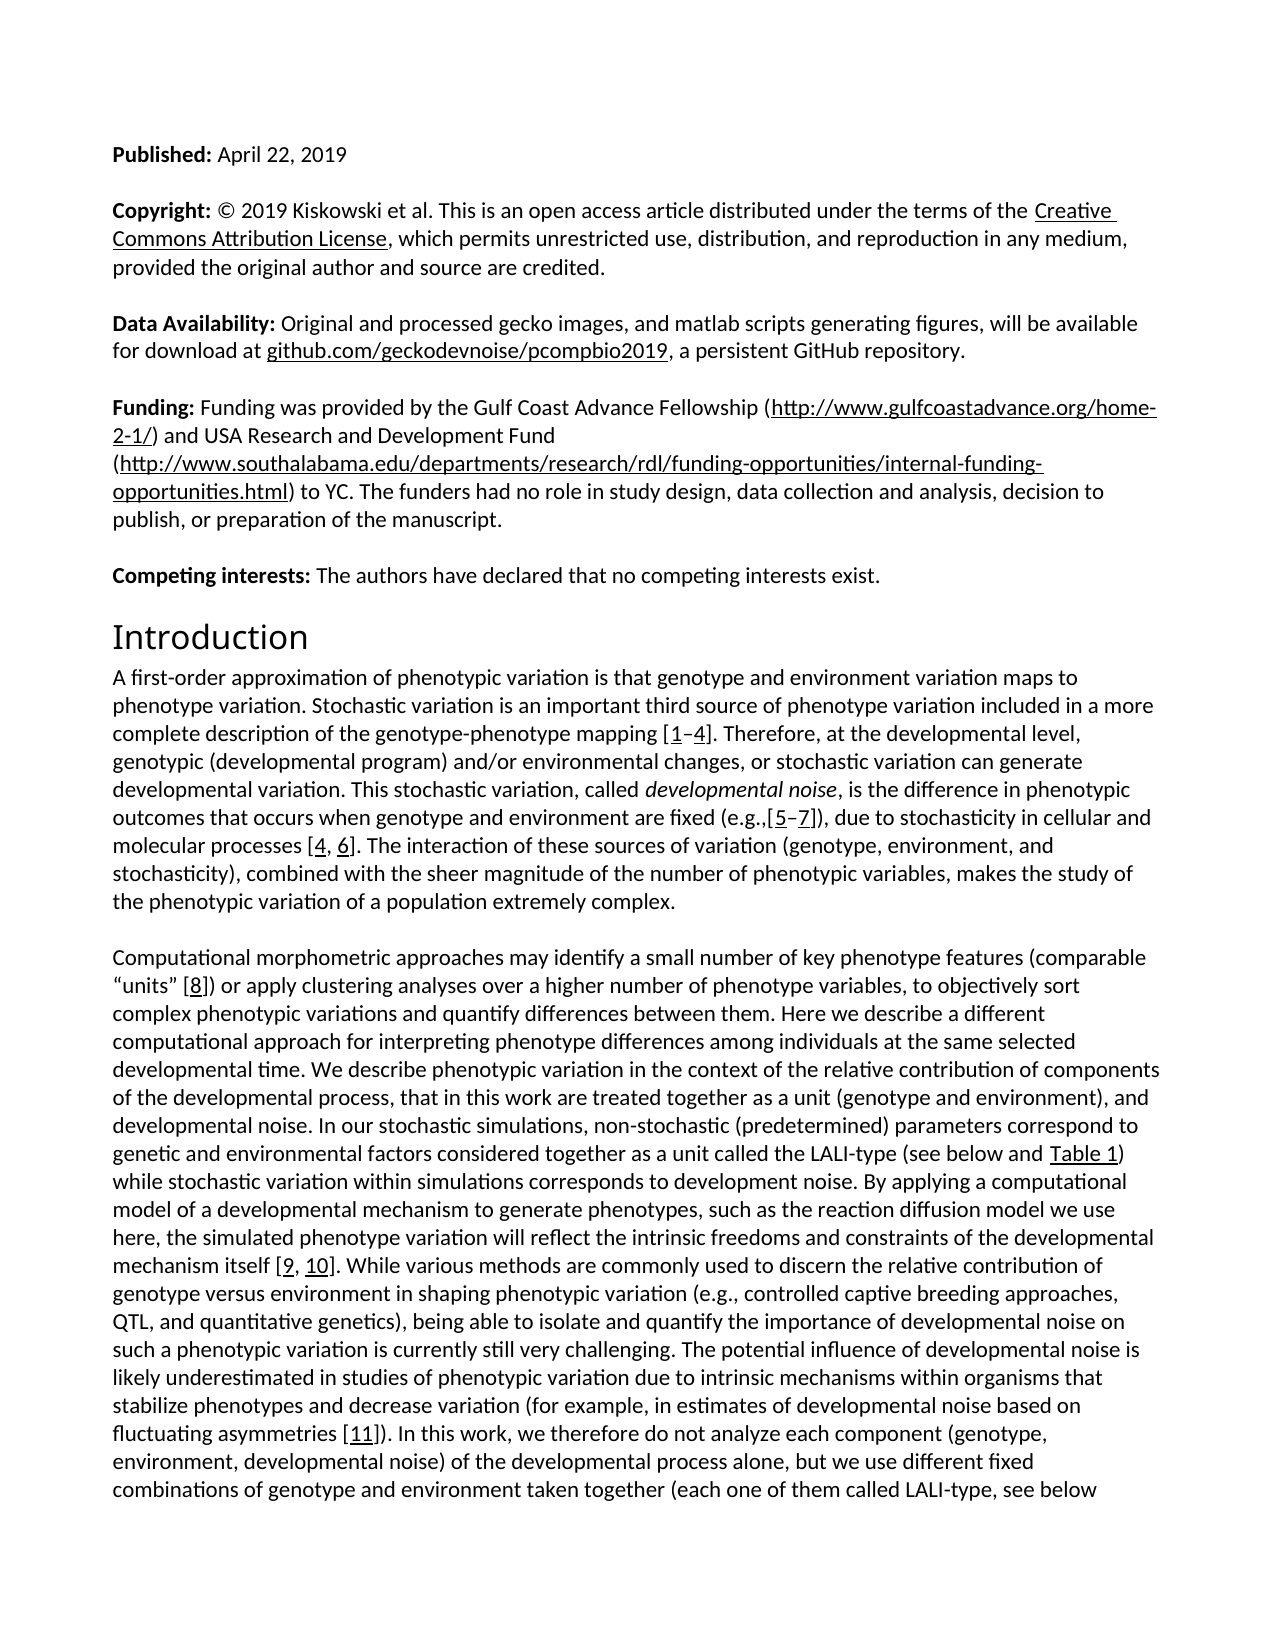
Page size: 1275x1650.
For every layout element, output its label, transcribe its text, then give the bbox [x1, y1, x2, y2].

text Funding: Funding was provided by the Gulf Coast Advance Fellowship (http://www.gulfcoastadvance.org/home-2-1/) and USA Research and Development Fund (http://www.southalabama.edu/departments/research/rdl/funding-opportunities/internal-funding-opportunities.html) to YC. The funders had no role in study design, data collection and analysis, decision to publish, or preparation of the manuscript. [112, 393, 1162, 533]
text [112, 943, 1162, 1503]
subtitle Introduction [112, 614, 1162, 659]
text Competing interests: The authors have declared that no competing interests exist. [112, 561, 1162, 589]
text Published: April 22, 2019 [112, 141, 1162, 168]
text A first-order approximation of phenotypic variation is that genotype and environment variation maps to phenotype variation. Stochastic variation is an important third source of phenotype variation included in a more complete description of the genotype-phenotype mapping [1–4]. Therefore, at the developmental level, genotypic (developmental program) and/or environmental changes, or stochastic variation can generate developmental variation. This stochastic variation, called developmental noise, is the difference in phenotypic outcomes that occurs when genotype and environment are fixed (e.g.,[5–7]), due to stochasticity in cellular and molecular processes [4, 6]. The interaction of these sources of variation (genotype, environment, and stochasticity), combined with the sheer magnitude of the number of phenotypic variables, makes the study of the phenotypic variation of a population extremely complex. [112, 663, 1162, 915]
text Copyright: © 2019 Kiskowski et al. This is an open access article distributed under the terms of the Creative Commons Attribution License, which permits unrestricted use, distribution, and reproduction in any medium, provided the original author and source are credited. [112, 197, 1162, 281]
text Data Availability: Original and processed gecko images, and matlab scripts generating figures, will be available for download at github.com/geckodevnoise/pcompbio2019, a persistent GitHub repository. [112, 309, 1162, 365]
